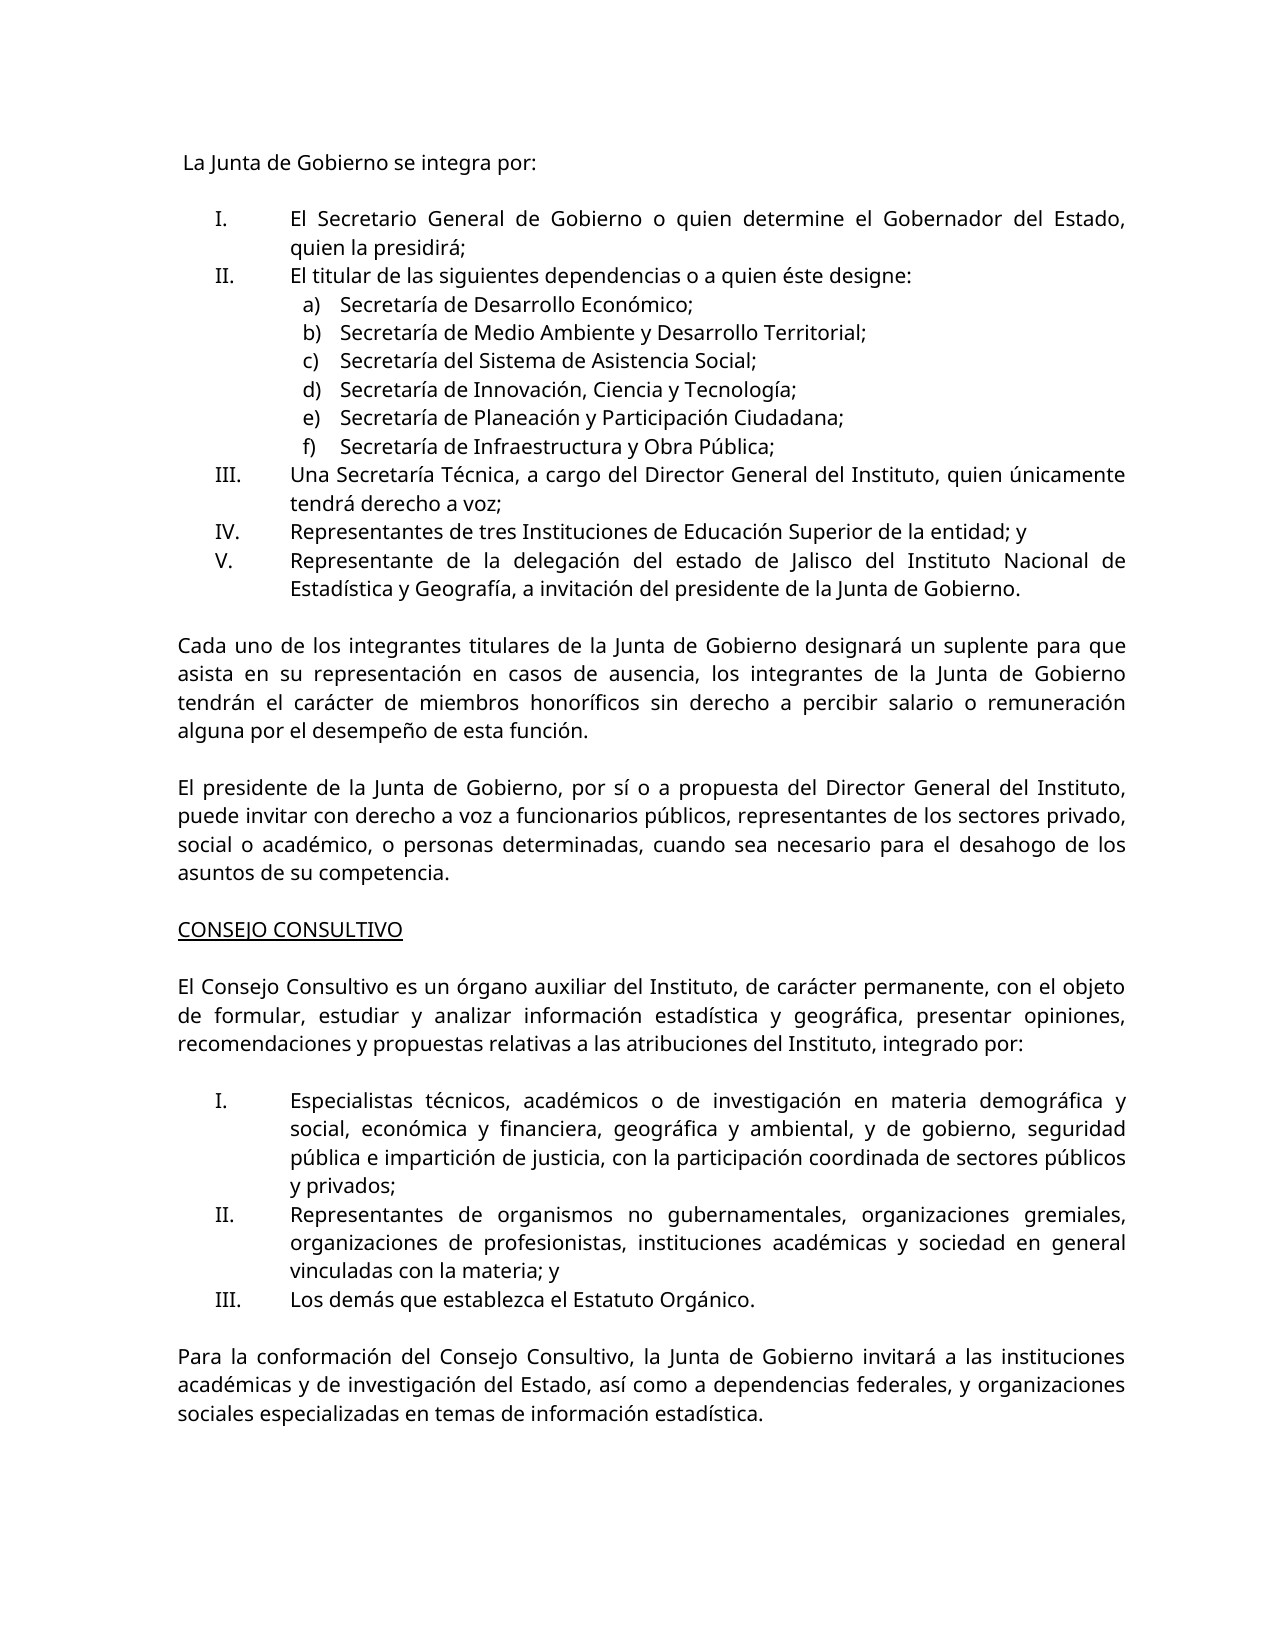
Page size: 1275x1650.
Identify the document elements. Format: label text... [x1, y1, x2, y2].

list Secretaría de Infraestructura y Obra Pública; [302, 432, 1127, 460]
list Especialistas técnicos, académicos o de investigación en materia demográfica y social, económica y financiera, geográfica y ambiental, y de gobierno, seguridad pública e impartición de justicia, con la participación coordinada de sectores públicos y privados; [215, 1086, 1127, 1200]
list El titular de las siguientes dependencias o a quien éste designe: [215, 261, 1127, 290]
list Secretaría del Sistema de Asistencia Social; [302, 347, 1127, 375]
text La Junta de Gobierno se integra por: [177, 148, 1127, 176]
list Representantes de organismos no gubernamentales, organizaciones gremiales, organizaciones de profesionistas, instituciones académicas y sociedad en general vinculadas con la materia; y [215, 1200, 1127, 1285]
list Representantes de tres Instituciones de Educación Superior de la entidad; y [215, 517, 1127, 546]
text Cada uno de los integrantes titulares de la Junta de Gobierno designará un suplente para que asista en su representación en casos de ausencia, los integrantes de la Junta de Gobierno tendrán el carácter de miembros honoríficos sin derecho a percibir salario o remuneración alguna por el desempeño de esta función. [177, 631, 1127, 745]
list Representante de la delegación del estado de Jalisco del Instituto Nacional de Estadística y Geografía, a invitación del presidente de la Junta de Gobierno. [215, 546, 1127, 603]
list Secretaría de Innovación, Ciencia y Tecnología; [302, 375, 1127, 403]
list Secretaría de Medio Ambiente y Desarrollo Territorial; [302, 318, 1127, 347]
text El Consejo Consultivo es un órgano auxiliar del Instituto, de carácter permanente, con el objeto de formular, estudiar y analizar información estadística y geográfica, presentar opiniones, recomendaciones y propuestas relativas a las atribuciones del Instituto, integrado por: [177, 972, 1127, 1058]
list Los demás que establezca el Estatuto Orgánico. [215, 1285, 1127, 1313]
text CONSEJO CONSULTIVO [177, 915, 1127, 944]
list Secretaría de Planeación y Participación Ciudadana; [302, 403, 1127, 432]
list El Secretario General de Gobierno o quien determine el Gobernador del Estado, quien la presidirá; [215, 204, 1127, 261]
list Secretaría de Desarrollo Económico; [302, 290, 1127, 318]
text El presidente de la Junta de Gobierno, por sí o a propuesta del Director General del Instituto, puede invitar con derecho a voz a funcionarios públicos, representantes de los sectores privado, social o académico, o personas determinadas, cuando sea necesario para el desahogo de los asuntos de su competencia. [177, 773, 1127, 887]
list Una Secretaría Técnica, a cargo del Director General del Instituto, quien únicamente tendrá derecho a voz; [215, 460, 1127, 517]
text Para la conformación del Consejo Consultivo, la Junta de Gobierno invitará a las instituciones académicas y de investigación del Estado, así como a dependencias federales, y organizaciones sociales especializadas en temas de información estadística. [177, 1342, 1127, 1427]
